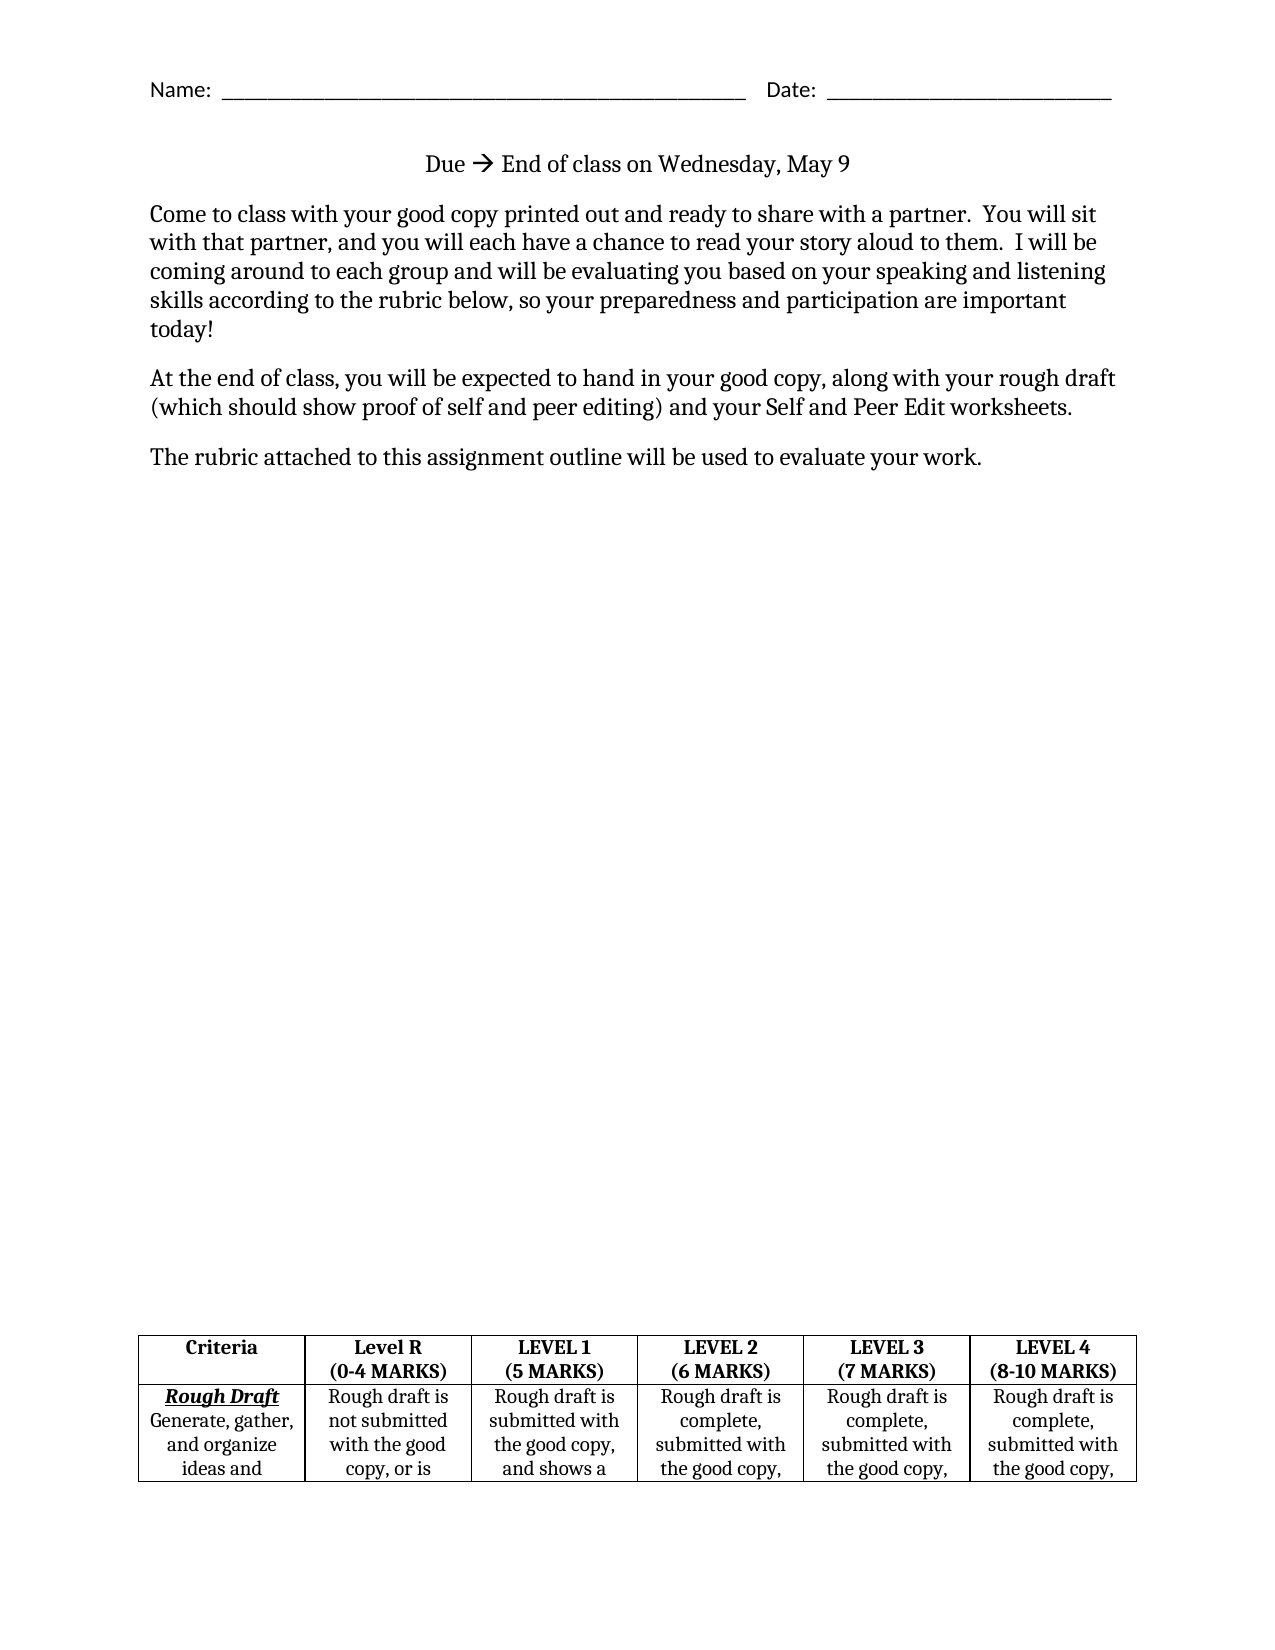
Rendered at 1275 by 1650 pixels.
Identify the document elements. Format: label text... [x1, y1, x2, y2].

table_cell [472, 1385, 637, 1481]
table_header Level R (0-4 MARKS) [306, 1336, 471, 1384]
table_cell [804, 1385, 969, 1481]
table_header LEVEL 2 (6 MARKS) [638, 1336, 803, 1384]
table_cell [971, 1385, 1136, 1481]
text At the end of class, you will be expected to hand in your good copy, along with your rough draft (which should show proof of self and peer editing) and your Self and Peer Edit worksheets. [150, 364, 1125, 422]
table_header LEVEL 3 (7 MARKS) [804, 1336, 969, 1384]
table_header LEVEL 4 (8-10 MARKS) [971, 1336, 1136, 1384]
text The rubric attached to this assignment outline will be used to evaluate your work. [150, 442, 1125, 471]
table_header Criteria [139, 1336, 304, 1384]
table_header LEVEL 1 (5 MARKS) [472, 1336, 637, 1384]
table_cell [306, 1385, 471, 1481]
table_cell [638, 1385, 803, 1481]
text Come to class with your good copy printed out and ready to share with a partner. You will sit with that partner, and you will each have a chance to read your story aloud to them. I will be coming around to each group and will be evaluating you based on your speaking and listening skills according to the rubric below, so your preparedness and participation are important today! [150, 199, 1125, 343]
text Due End of class on Wednesday, May 9 [150, 150, 1125, 179]
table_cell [139, 1385, 304, 1481]
